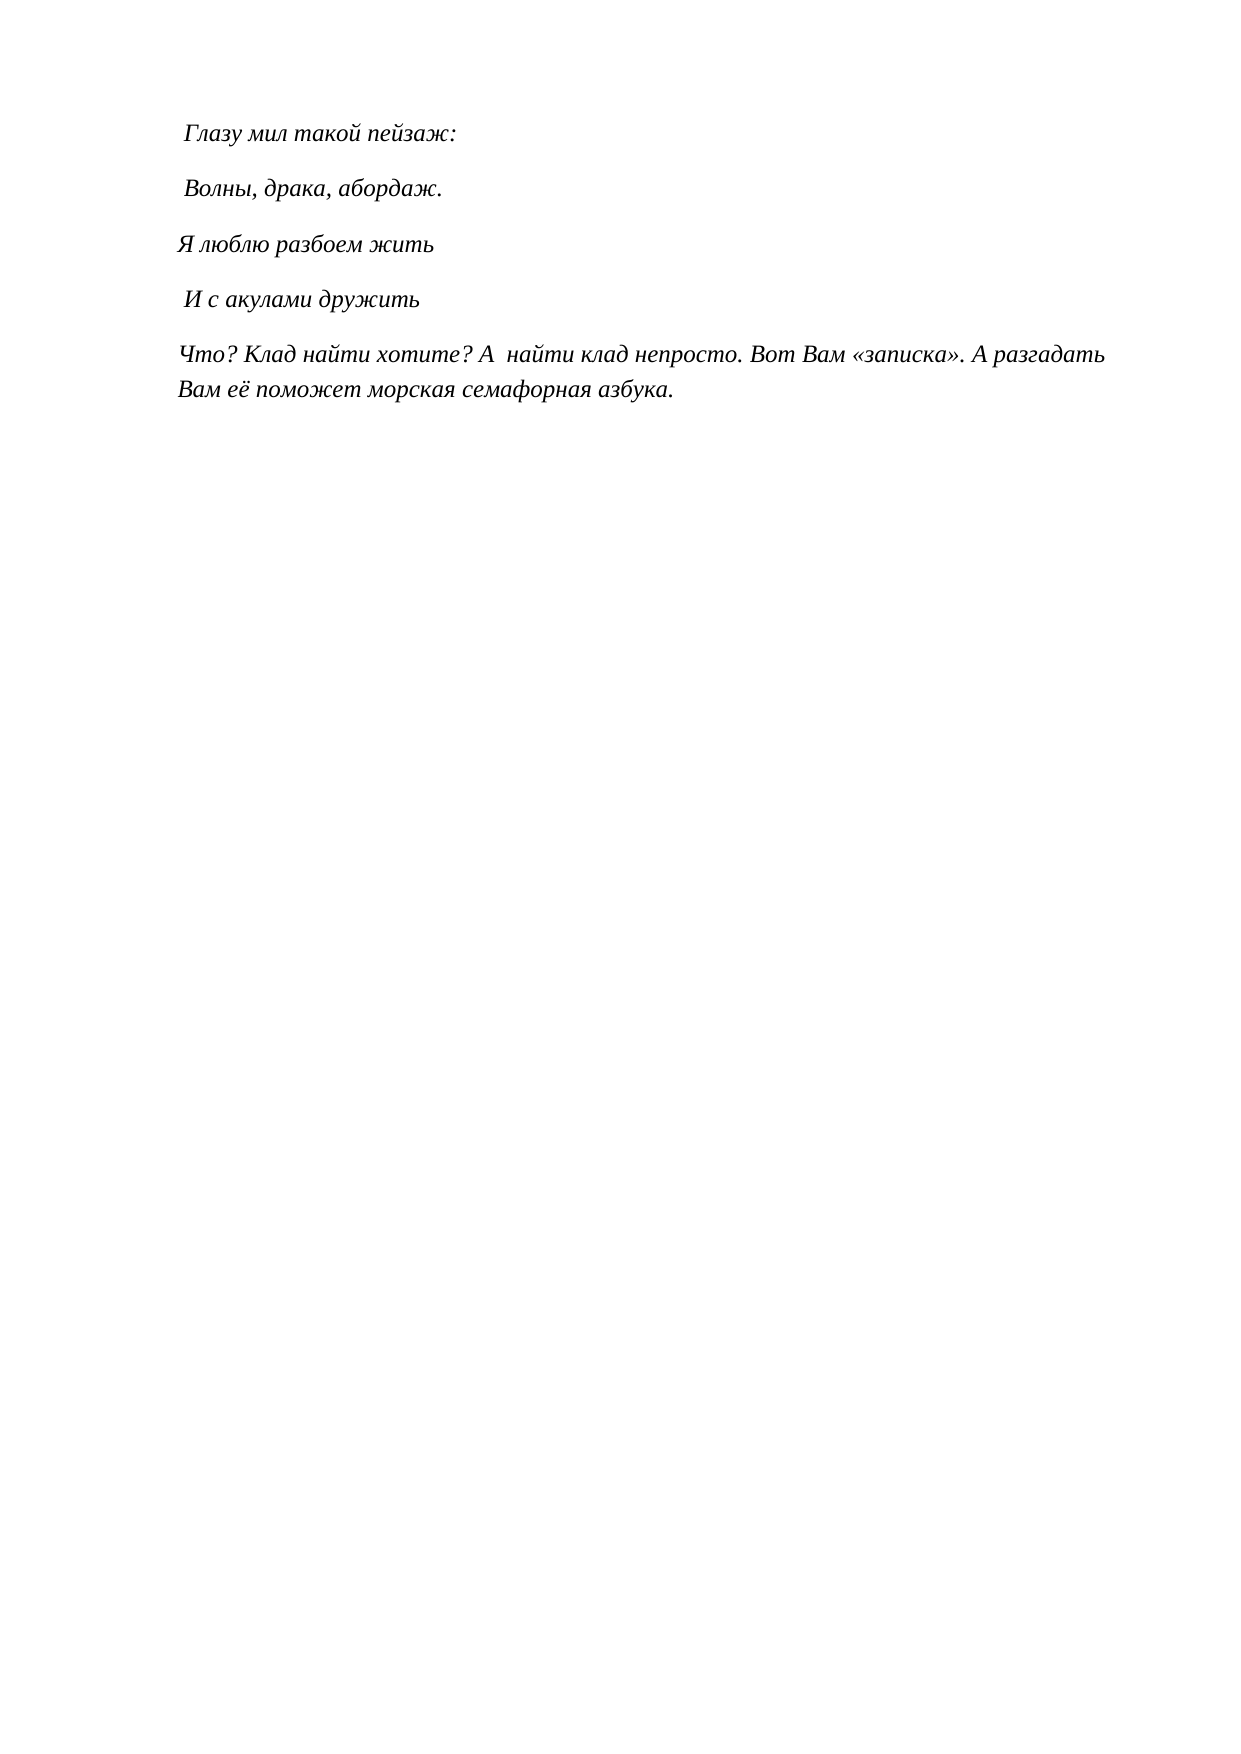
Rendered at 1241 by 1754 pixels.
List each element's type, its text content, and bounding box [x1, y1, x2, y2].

text Глазу мил такой пейзаж: [177, 118, 1152, 147]
text Что? Клад найти хотите? А найти клад непросто. Вот Вам «записка». А разгадать Вам её поможет морская семафорная азбука. [177, 339, 1152, 403]
text Волны, драка, абордаж. [177, 173, 1152, 202]
text Я люблю разбоем жить [177, 229, 1152, 257]
text И с акулами дружить [177, 284, 1152, 313]
